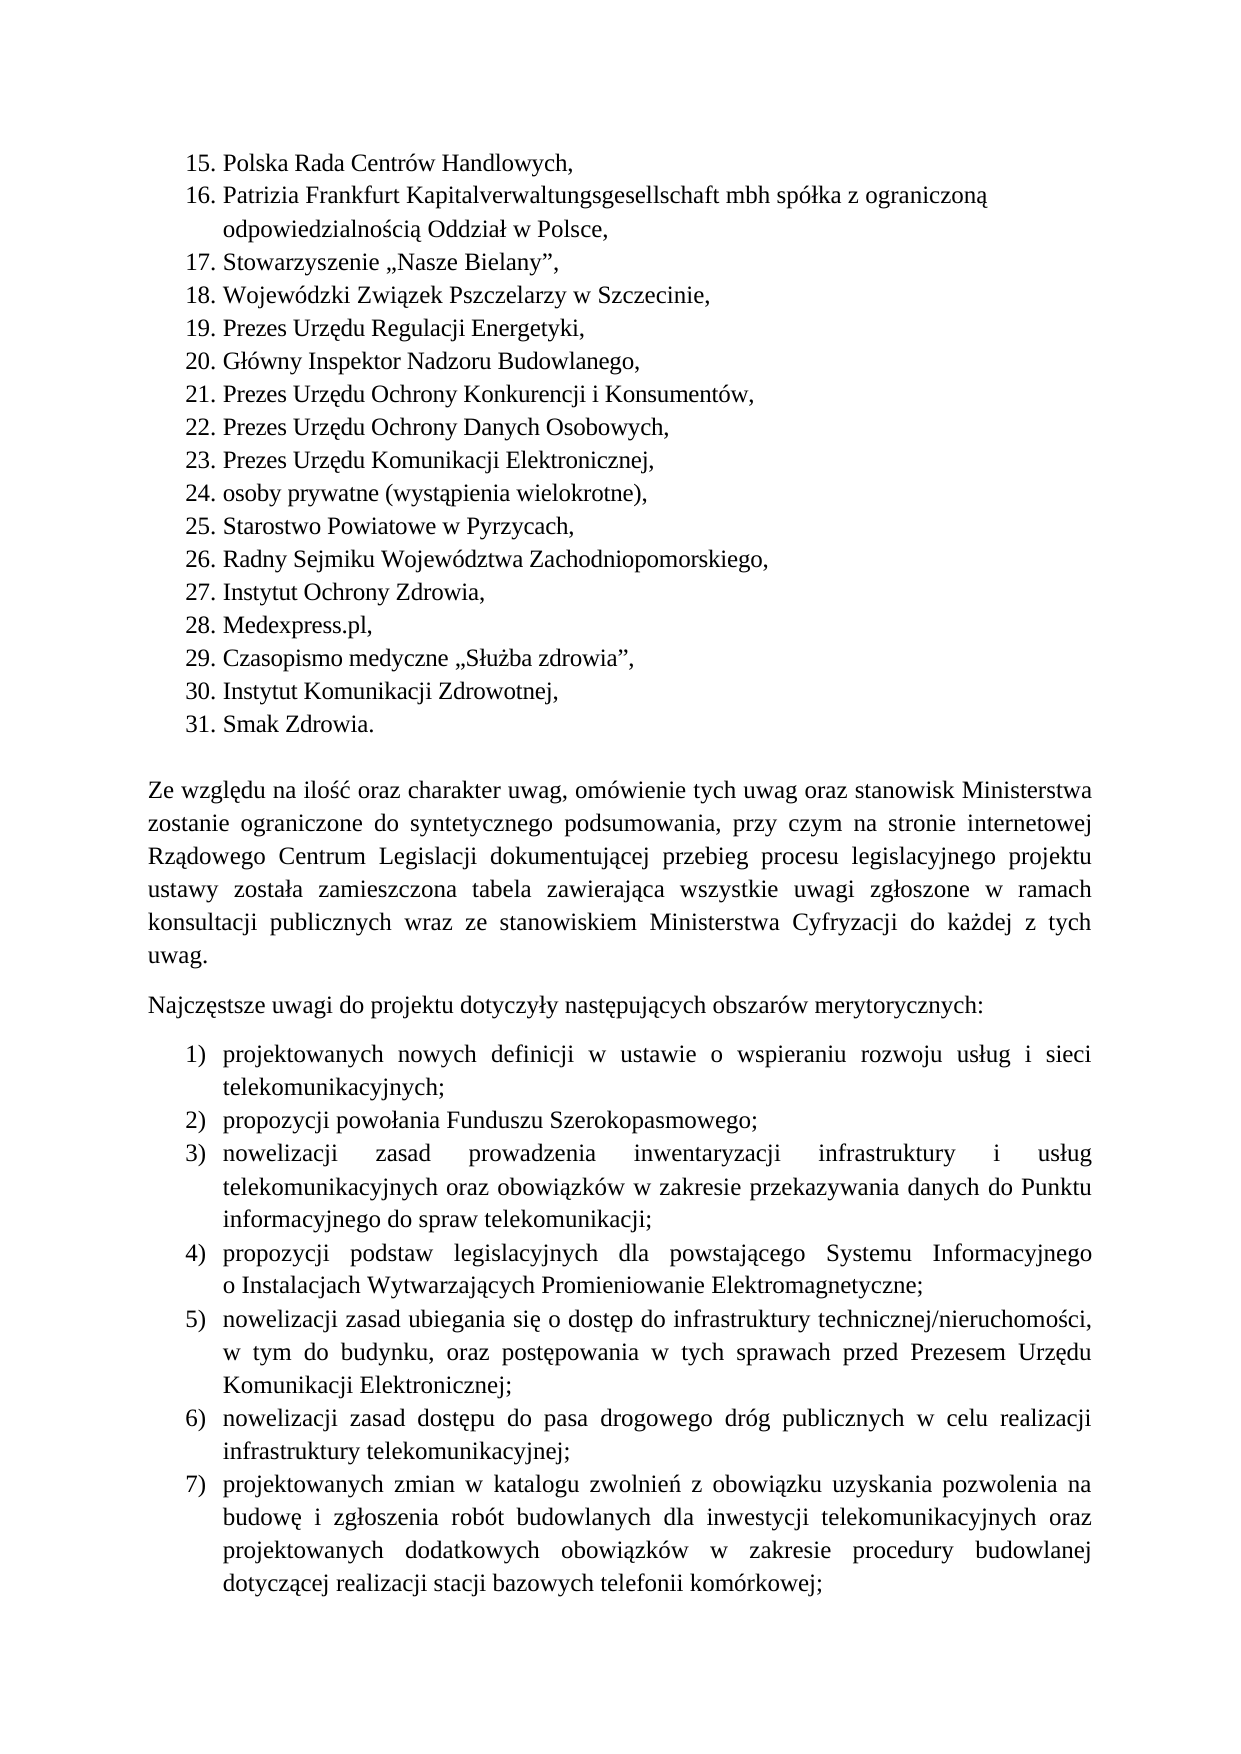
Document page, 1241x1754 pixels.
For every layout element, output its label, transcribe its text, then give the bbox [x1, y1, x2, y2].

list Prezes Urzędu Komunikacji Elektronicznej, [185, 445, 1093, 473]
list Patrizia Frankfurt Kapitalverwaltungsgesellschaft mbh spółka z ograniczoną odpowiedzialnością Oddział w Polsce, [185, 181, 1093, 242]
text Najczęstsze uwagi do projektu dotyczyły następujących obszarów merytorycznych: [148, 990, 1093, 1018]
list Instytut Komunikacji Zdrowotnej, [185, 676, 1093, 705]
list Smak Zdrowia. [185, 709, 1093, 738]
list Wojewódzki Związek Pszczelarzy w Szczecinie, [185, 280, 1093, 308]
list projektowanych zmian w katalogu zwolnień z obowiązku uzyskania pozwolenia na budowę i zgłoszenia robót budowlanych dla inwestycji telekomunikacyjnych oraz projektowanych dodatkowych obowiązków w zakresie procedury budowlanej dotyczącej realizacji stacji bazowych telefonii komórkowej; [185, 1469, 1093, 1597]
list Prezes Urzędu Regulacji Energetyki, [185, 313, 1093, 341]
list nowelizacji zasad ubiegania się o dostęp do infrastruktury technicznej/nieruchomości, w tym do budynku, oraz postępowania w tych sprawach przed Prezesem Urzędu Komunikacji Elektronicznej; [185, 1304, 1093, 1398]
list Główny Inspektor Nadzoru Budowlanego, [185, 346, 1093, 374]
text Ze względu na ilość oraz charakter uwag, omówienie tych uwag oraz stanowisk Ministerstwa zostanie ograniczone do syntetycznego podsumowania, przy czym na stronie internetowej Rządowego Centrum Legislacji dokumentującej przebieg procesu legislacyjnego projektu ustawy została zamieszczona tabela zawierająca wszystkie uwagi zgłoszone w ramach konsultacji publicznych wraz ze stanowiskiem Ministerstwa Cyfryzacji do każdej z tych uwag. [148, 775, 1093, 969]
list Starostwo Powiatowe w Pyrzycach, [185, 511, 1093, 539]
list nowelizacji zasad prowadzenia inwentaryzacji infrastruktury i usług telekomunikacyjnych oraz obowiązków w zakresie przekazywania danych do Punktu informacyjnego do spraw telekomunikacji; [185, 1138, 1093, 1233]
list Medexpress.pl, [185, 610, 1093, 639]
list propozycji podstaw legislacyjnych dla powstającego Systemu Informacyjnego o Instalacjach Wytwarzających Promieniowanie Elektromagnetyczne; [185, 1238, 1093, 1299]
list Instytut Ochrony Zdrowia, [185, 577, 1093, 606]
list Prezes Urzędu Ochrony Konkurencji i Konsumentów, [185, 379, 1093, 407]
list osoby prywatne (wystąpienia wielokrotne), [185, 478, 1093, 507]
list nowelizacji zasad dostępu do pasa drogowego dróg publicznych w celu realizacji infrastruktury telekomunikacyjnej; [185, 1403, 1093, 1464]
list propozycji powołania Funduszu Szerokopasmowego; [185, 1106, 1093, 1134]
list Polska Rada Centrów Handlowych, [185, 148, 1093, 176]
list Stowarzyszenie „Nasze Bielany”, [185, 247, 1093, 275]
list Czasopismo medyczne „Służba zdrowia”, [185, 643, 1093, 672]
list Prezes Urzędu Ochrony Danych Osobowych, [185, 412, 1093, 441]
list Radny Sejmiku Województwa Zachodniopomorskiego, [185, 544, 1093, 573]
list projektowanych nowych definicji w ustawie o wspieraniu rozwoju usług i sieci telekomunikacyjnych; [185, 1039, 1093, 1101]
